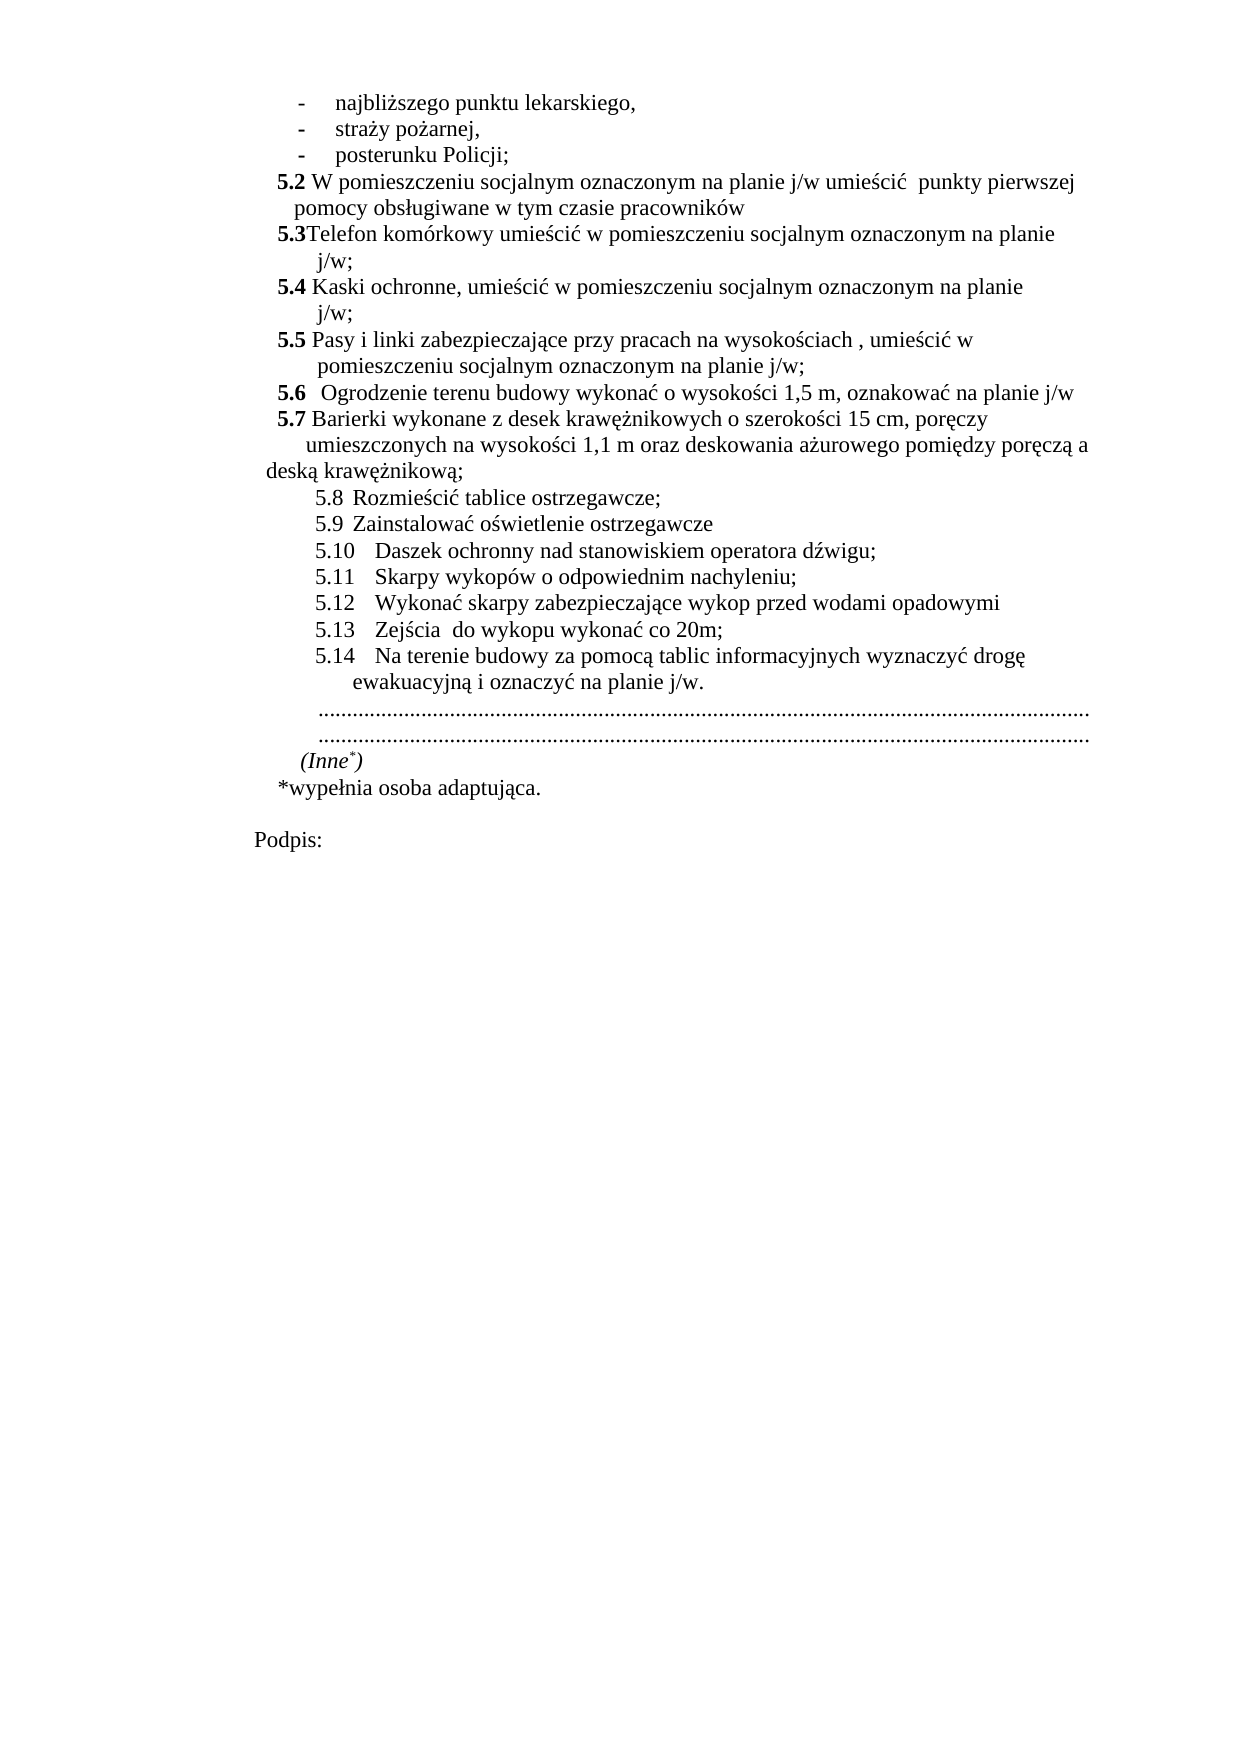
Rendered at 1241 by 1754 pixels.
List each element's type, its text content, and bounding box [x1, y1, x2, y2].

list Na terenie budowy za pomocą tablic informacyjnych wyznaczyć drogę ewakuacyjną i oznaczyć na planie j/w. [315, 642, 1093, 695]
list Zejścia do wykopu wykonać co 20m; [315, 616, 1093, 642]
text pomieszczeniu socjalnym oznaczonym na planie j/w; [277, 352, 1093, 378]
text 5.7 Barierki wykonane z desek krawężnikowych o szerokości , poręczy [266, 405, 1093, 431]
list Wykonać skarpy zabezpieczające wykop przed wodami opadowymi [315, 589, 1093, 616]
text 5.4 Kaski ochronne, umieścić w pomieszczeniu socjalnym oznaczonym na planie [277, 273, 1093, 299]
list posterunku Policji; [298, 141, 1093, 168]
list straży pożarnej, [298, 115, 1093, 141]
list Daszek ochronny nad stanowiskiem operatora dźwigu; [315, 537, 1093, 563]
list Skarpy wykopów o odpowiednim nachyleniu; [315, 563, 1093, 589]
text j/w; [277, 299, 1093, 326]
text .............................................................................................................................................................................................................................................................................. [318, 695, 1093, 747]
text umieszczonych na wysokości oraz deskowania ażurowego pomiędzy poręczą a deską krawężnikową; [266, 431, 1093, 484]
text 5.5 Pasy i linki zabezpieczające przy pracach na wysokościach , umieścić w [277, 326, 1093, 352]
list Ogrodzenie terenu budowy wykonać o wysokości , oznakować na planie j/w [277, 378, 1093, 405]
list Rozmieścić tablice ostrzegawcze; [315, 484, 1093, 510]
list Zainstalować oświetlenie ostrzegawcze [315, 510, 1093, 537]
text 5.2 W pomieszczeniu socjalnym oznaczonym na planie j/w umieścić punkty pierwszej [254, 168, 1093, 194]
text Podpis: [254, 827, 1093, 853]
text j/w; [277, 247, 1093, 273]
text 5.3Telefon komórkowy umieścić w pomieszczeniu socjalnym oznaczonym na planie [277, 220, 1093, 247]
text *wypełnia osoba adaptująca. [277, 774, 1093, 800]
text (Inne*) [277, 747, 1093, 774]
text pomocy obsługiwane w tym czasie pracowników [254, 194, 1093, 220]
list najbliższego punktu lekarskiego, [298, 89, 1093, 115]
